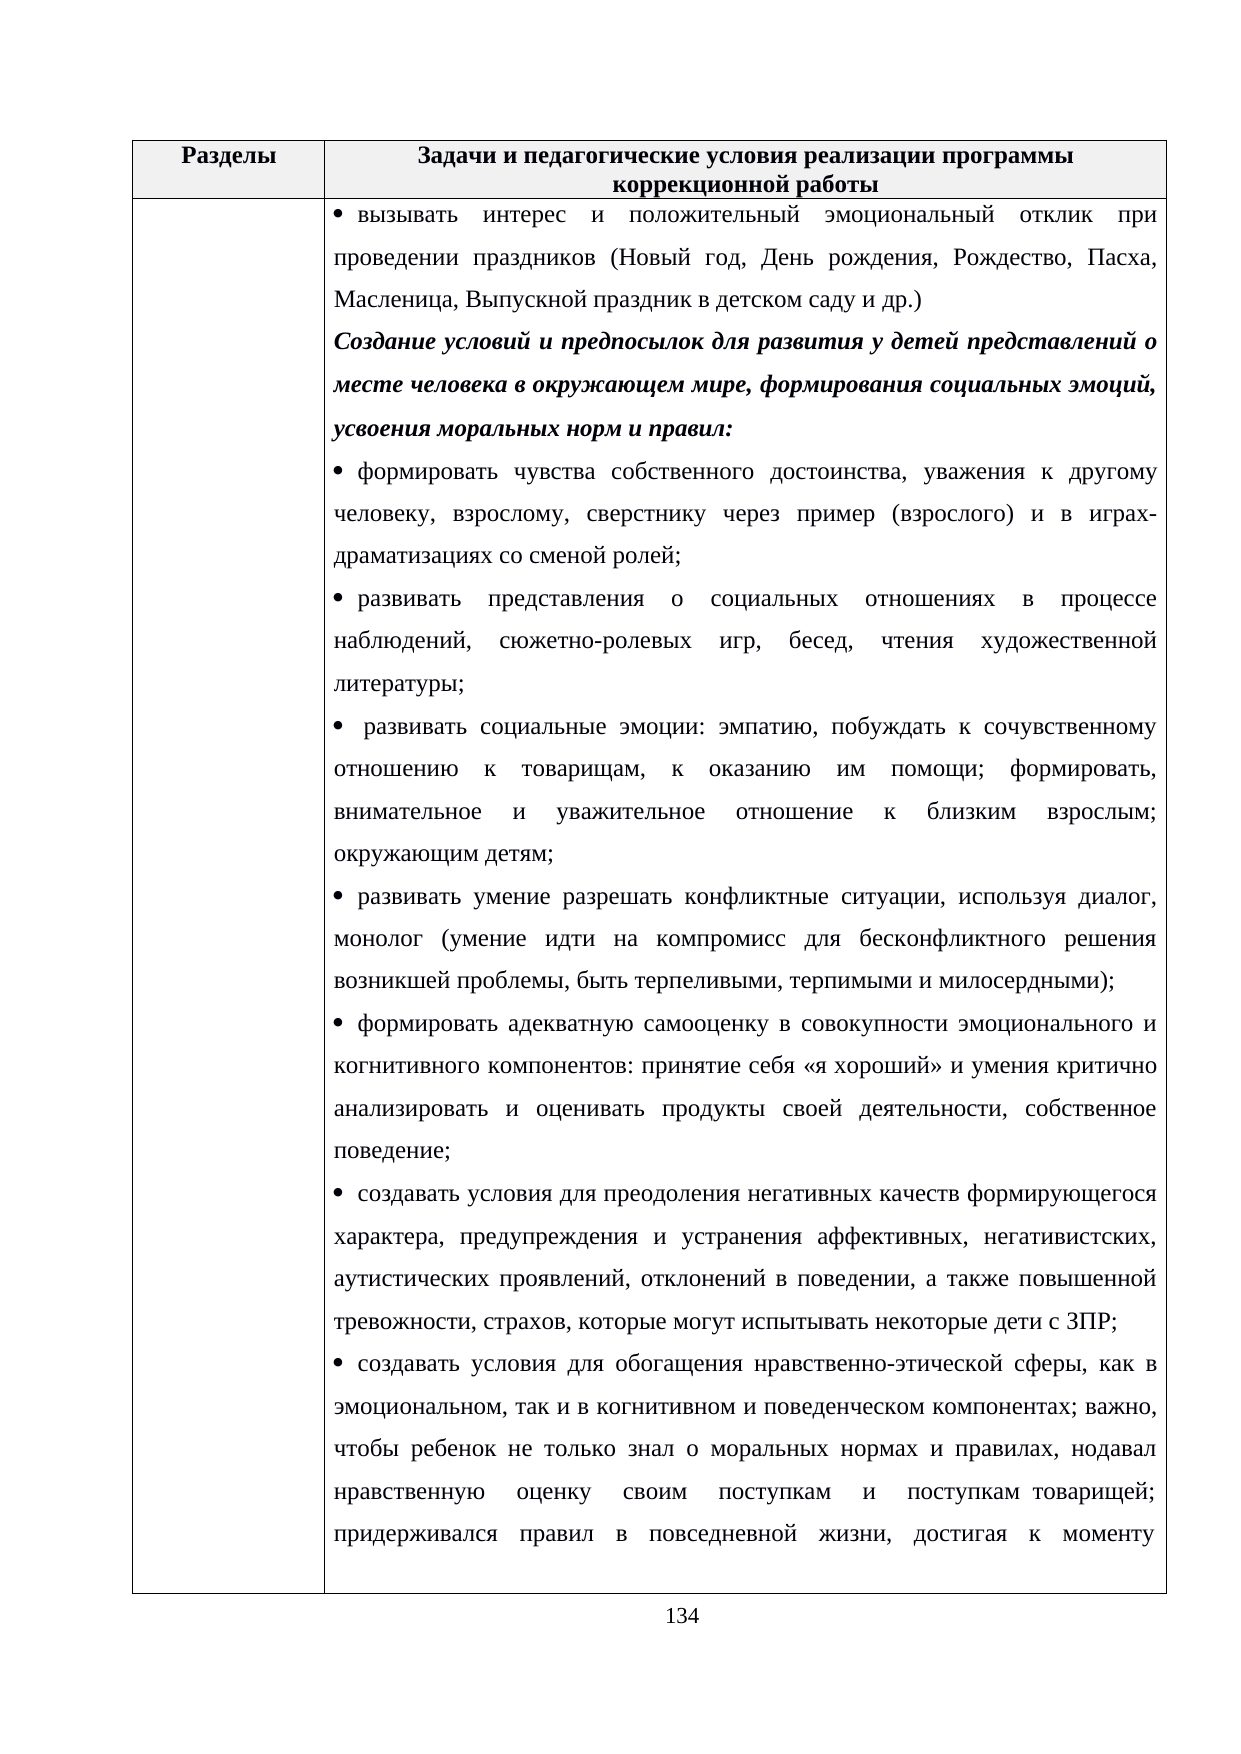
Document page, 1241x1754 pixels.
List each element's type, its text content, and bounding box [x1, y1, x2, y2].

table_cell [133, 199, 324, 1593]
table_header Задачи и педагогические условия реализации программы коррекционной работы [325, 141, 1166, 198]
table_cell вызывать интерес и положительный эмоциональный отклик при проведении праздников (Новый год, День рождения, Рождество, Пасха, Масленица, Выпускной праздник в детском саду и др.) Создание условий и предпосылок для развития у детей представлений о месте человека в окружающем мире, формирования социальных эмоций, усвоения моральных норм и правил: формировать чувства собственного достоинства, уважения к другому человеку, взрослому, сверстнику через пример (взрослого) и в играх- драматизациях со сменой ролей; развивать представления о социальных отношениях в процессе наблюдений, сюжетно-ролевых игр, бесед, чтения художественной литературы; развивать социальные эмоции: эмпатию, побуждать к сочувственному отношению к товарищам, к оказанию им помощи; формировать, внимательное и уважительное отношение к близким взрослым; окружающим детям; развивать умение разрешать конфликтные ситуации, используя диалог, монолог (умение идти на компромисс для бесконфликтного решения возникшей проблемы, быть терпеливыми, терпимыми и милосердными); формировать адекватную самооценку в совокупности эмоционального и когнитивного компонентов: принятие себя «я хороший» и умения критично анализировать и оценивать продукты своей деятельности, собственное поведение; создавать условия для преодоления негативных качеств формирующегося характера, предупреждения и устранения аффективных, негативистских, аутистических проявлений, отклонений в поведении, а также повышенной тревожности, страхов, которые могут испытывать некоторые дети с ЗПР; создавать условия для обогащения нравственно-этической сферы, как в эмоциональном, так и в когнитивном и поведенческом компонентах; важно, чтобы ребенок не только знал о моральных нормах и правилах, нодавал нравственную оценку своим поступкам и поступкам товарищей; придерживался правил в повседневной жизни, достигая к моменту [325, 199, 1166, 1593]
table_header Разделы [133, 141, 324, 198]
